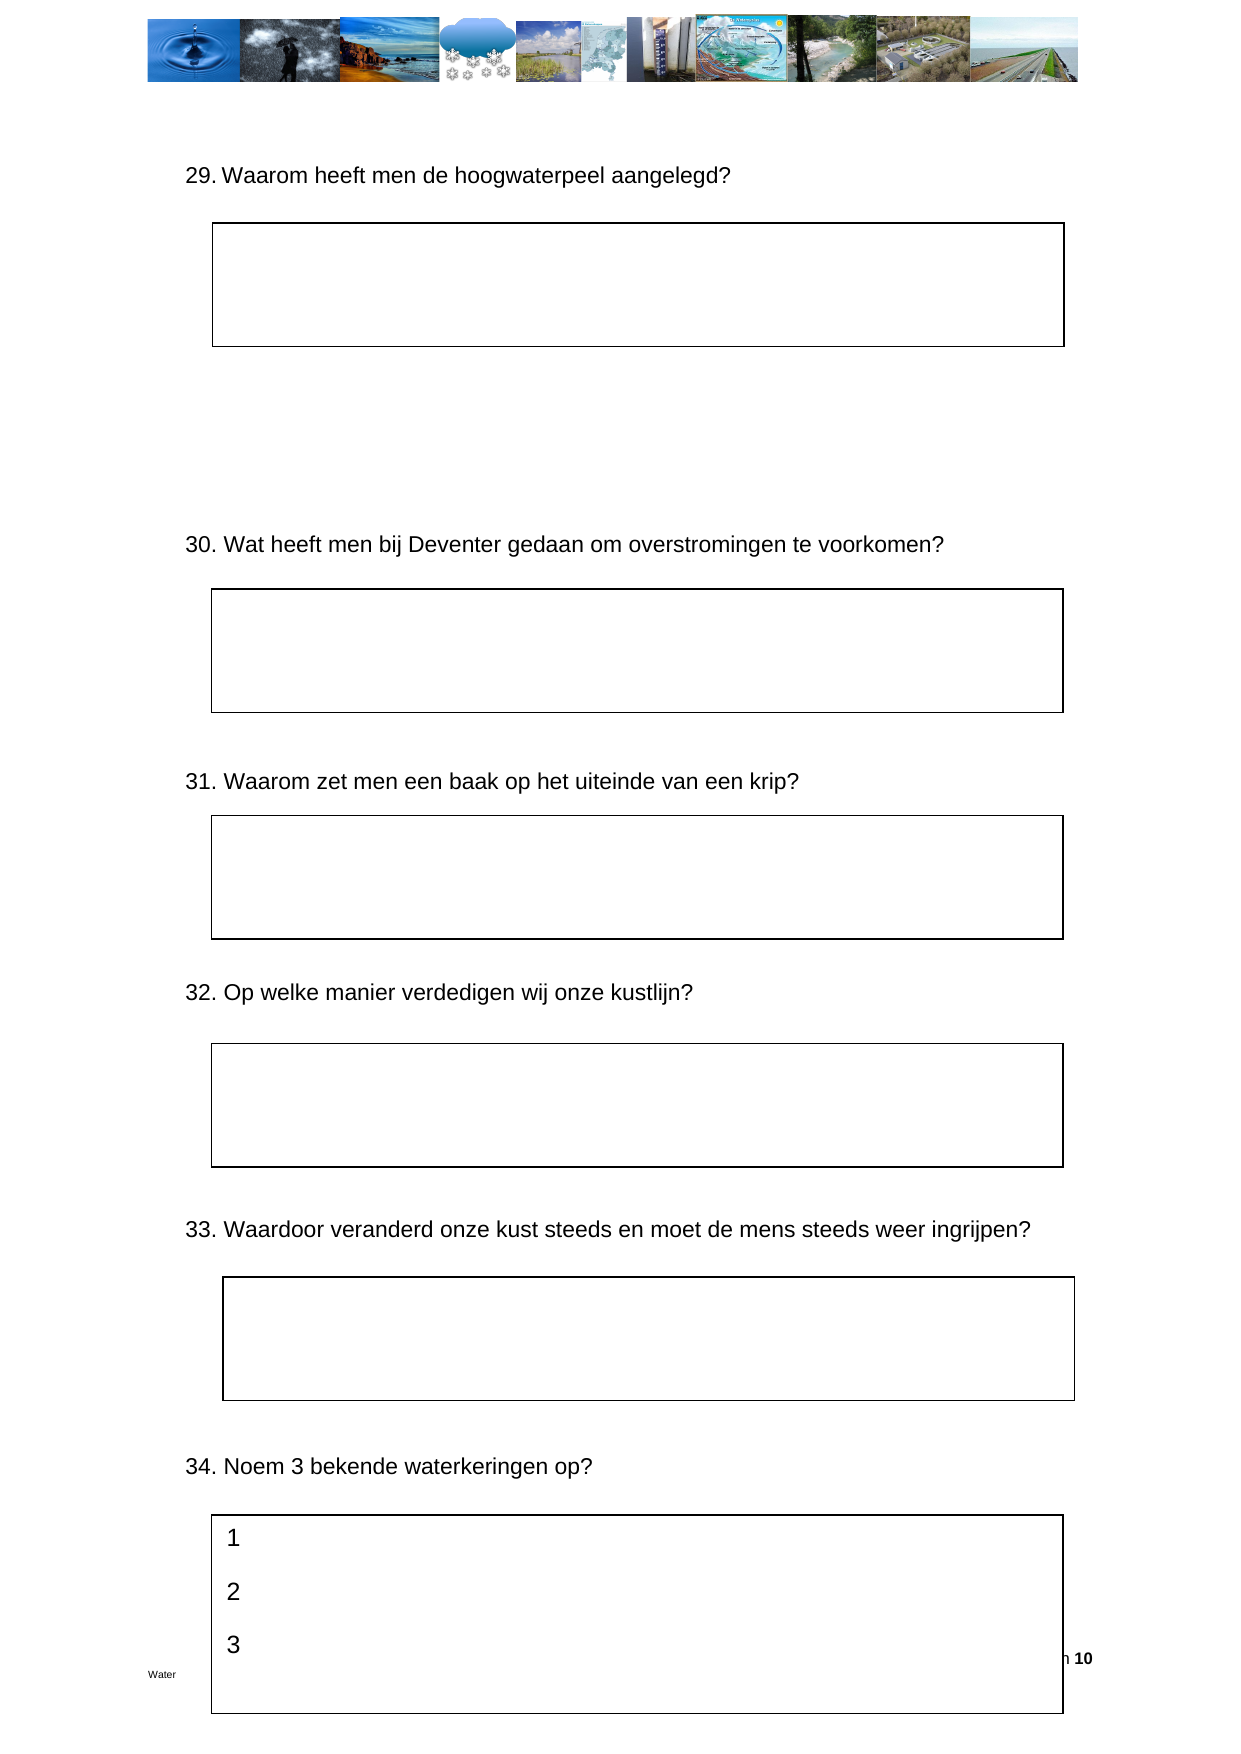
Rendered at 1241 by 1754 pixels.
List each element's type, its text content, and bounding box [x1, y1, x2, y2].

text 31. Waarom zet men een baak op het uiteinde van een krip? [185, 768, 1093, 794]
text 30. Wat heeft men bij Deventer gedaan om overstromingen te voorkomen? [185, 531, 1093, 557]
text 29. Waarom heeft men de hoogwaterpeel aangelegd? [185, 162, 1093, 188]
text 34. Noem 3 bekende waterkeringen op? [185, 1453, 1093, 1479]
text 33. Waardoor veranderd onze kust steeds en moet de mens steeds weer ingrijpen? [185, 1216, 1093, 1242]
picture [147, 19, 239, 82]
text 32. Op welke manier verdedigen wij onze kustlijn? [185, 979, 1093, 1005]
